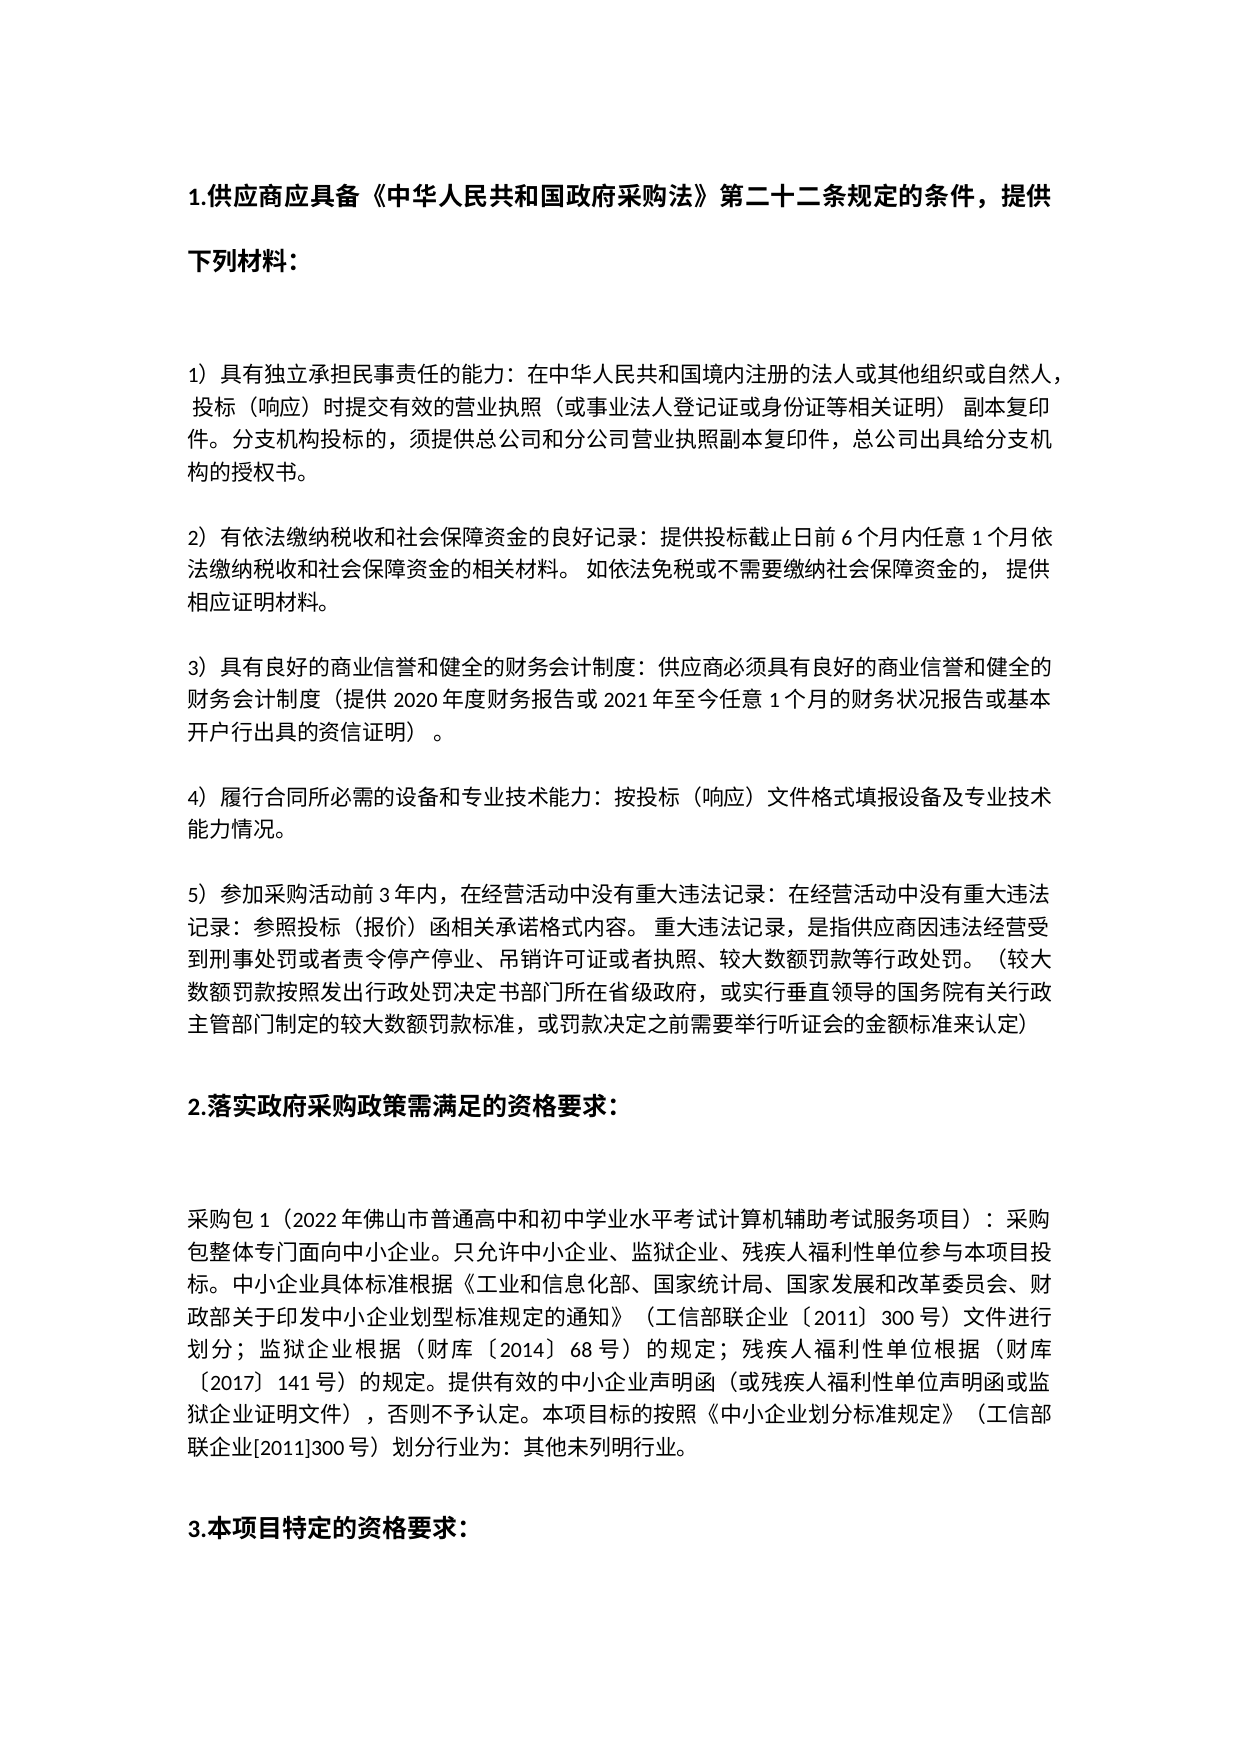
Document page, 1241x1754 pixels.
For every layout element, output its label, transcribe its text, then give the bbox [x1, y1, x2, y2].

text 3.本项目特定的资格要求： [187, 1494, 1053, 1559]
text 4）履行合同所必需的设备和专业技术能力：按投标（响应）文件格式填报设备及专业技术能力情况。 [187, 779, 1053, 844]
text 3）具有良好的商业信誉和健全的财务会计制度：供应商必须具有良好的商业信誉和健全的财务会计制度（提供2020年度财务报告或2021年至今任意1个月的财务状况报告或基本开户行出具的资信证明） 。 [187, 649, 1053, 747]
text 2.落实政府采购政策需满足的资格要求： [187, 1072, 1053, 1137]
text 2）有依法缴纳税收和社会保障资金的良好记录：提供投标截止日前6个月内任意1个月依法缴纳税收和社会保障资金的相关材料。 如依法免税或不需要缴纳社会保障资金的， 提供相应证明材料。 [187, 519, 1053, 617]
text 5）参加采购活动前3年内，在经营活动中没有重大违法记录：在经营活动中没有重大违法记录：参照投标（报价）函相关承诺格式内容。 重大违法记录，是指供应商因违法经营受到刑事处罚或者责令停产停业、吊销许可证或者执照、较大数额罚款等行政处罚。（较大数额罚款按照发出行政处罚决定书部门所在省级政府，或实行垂直领导的国务院有关行政主管部门制定的较大数额罚款标准，或罚款决定之前需要举行听证会的金额标准来认定） [187, 877, 1053, 1039]
text 1.供应商应具备《中华人民共和国政府采购法》第二十二条规定的条件，提供下列材料： [187, 162, 1053, 292]
text 1）具有独立承担民事责任的能力：在中华人民共和国境内注册的法人或其他组织或自然人， 投标（响应）时提交有效的营业执照（或事业法人登记证或身份证等相关证明） 副本复印件。分支机构投标的，须提供总公司和分公司营业执照副本复印件，总公司出具给分支机构的授权书。 [187, 357, 1053, 487]
text 采购包1（2022年佛山市普通高中和初中学业水平考试计算机辅助考试服务项目）：采购包整体专门面向中小企业。只允许中小企业、监狱企业、残疾人福利性单位参与本项目投标。中小企业具体标准根据《工业和信息化部、国家统计局、国家发展和改革委员会、财政部关于印发中小企业划型标准规定的通知》（工信部联企业〔2011〕300号）文件进行划分；监狱企业根据（财库〔2014〕68号）的规定；残疾人福利性单位根据（财库〔2017〕141号）的规定。提供有效的中小企业声明函（或残疾人福利性单位声明函或监狱企业证明文件），否则不予认定。本项目标的按照《中小企业划分标准规定》（工信部联企业[2011]300号）划分行业为：其他未列明行业。 [187, 1202, 1053, 1462]
